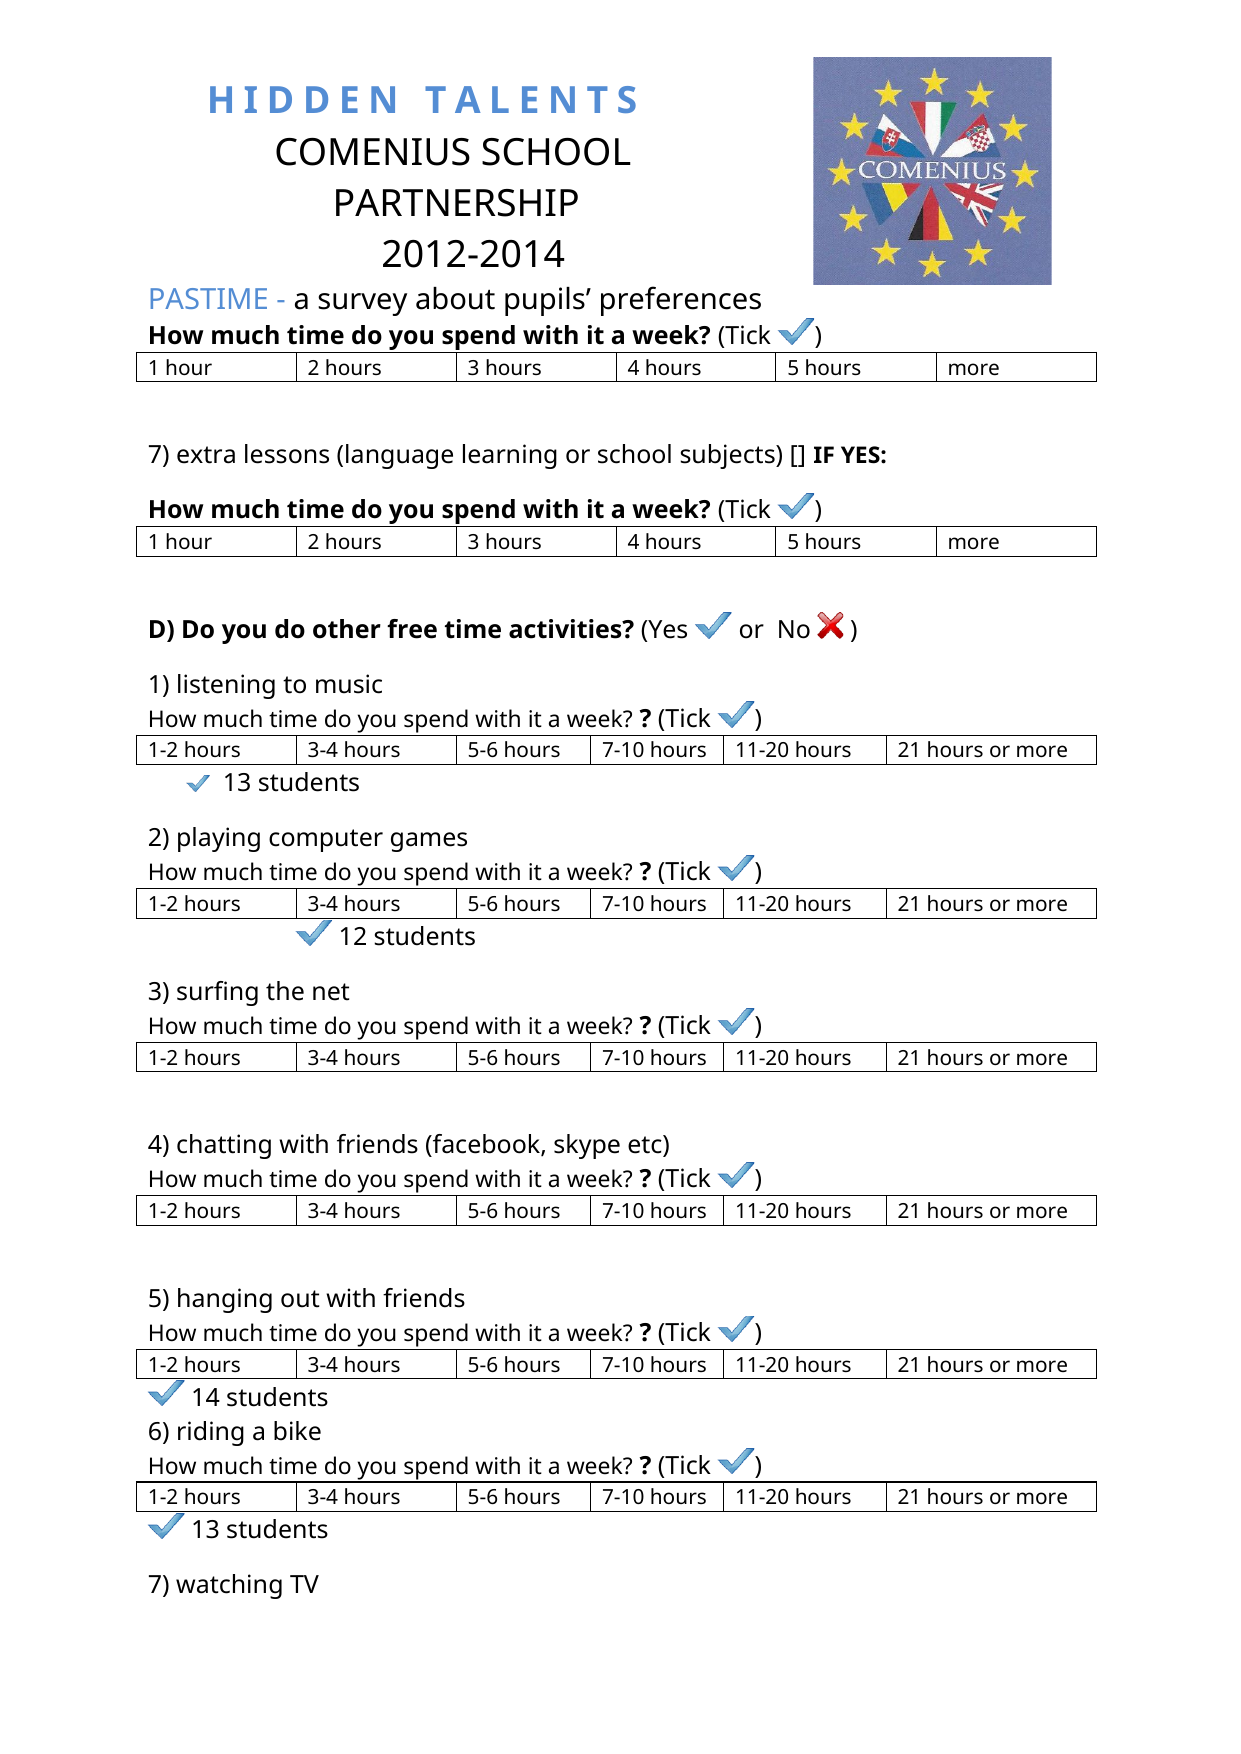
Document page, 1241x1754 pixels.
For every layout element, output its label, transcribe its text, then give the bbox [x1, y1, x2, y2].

text 3) surfing the net [148, 973, 1093, 1007]
text 12 students [148, 919, 1093, 953]
text How much time do you spend with it a week? ? (Tick ) [148, 854, 1093, 888]
table_header 1 hour [137, 353, 296, 381]
table_header 3-4 hours [297, 736, 456, 764]
picture [186, 775, 210, 792]
picture [717, 701, 755, 728]
text 7) extra lessons (language learning or school subjects) [] IF YES: [148, 437, 1093, 471]
picture [694, 612, 732, 639]
table_header 1-2 hours [137, 1350, 296, 1378]
table_header 5-6 hours [457, 1196, 590, 1224]
picture [717, 1448, 755, 1474]
table_header 4 hours [617, 353, 775, 381]
table_header 3-4 hours [297, 1196, 456, 1224]
table_header 5-6 hours [457, 1043, 590, 1071]
picture [717, 855, 755, 881]
table_header 21 hours or more [887, 1483, 1096, 1511]
text How much time do you spend with it a week? ? (Tick ) [148, 700, 1093, 734]
text How much time do you spend with it a week? (Tick ) [148, 492, 1093, 526]
picture [817, 612, 844, 639]
table_header 1-2 hours [137, 1483, 296, 1511]
table_header 11-20 hours [724, 1350, 886, 1378]
table_header 21 hours or more [887, 889, 1096, 917]
table_header 11-20 hours [724, 1483, 886, 1511]
table_header 5-6 hours [457, 1350, 590, 1378]
table_header 21 hours or more [887, 1196, 1096, 1224]
table_header 5-6 hours [457, 736, 590, 764]
table_header 2 hours [297, 353, 456, 381]
picture [717, 1008, 755, 1035]
text 6) riding a bike [148, 1413, 1093, 1447]
table_header more [937, 527, 1096, 556]
text D) Do you do other free time activities? (Yes or No ) [148, 611, 1093, 646]
list 13 students [185, 765, 1093, 799]
picture [717, 1162, 755, 1188]
text 7) watching TV [148, 1567, 1093, 1601]
table_header 11-20 hours [724, 736, 886, 764]
table_header 5-6 hours [457, 1483, 590, 1511]
picture [777, 493, 815, 519]
table_header 7-10 hours [591, 1043, 723, 1071]
table_header 3 hours [457, 353, 616, 381]
text 5) hanging out with friends [148, 1281, 1093, 1314]
table_header 7-10 hours [591, 889, 723, 917]
text How much time do you spend with it a week? ? (Tick ) [148, 1007, 1093, 1042]
table_header 3-4 hours [297, 889, 456, 917]
text How much time do you spend with it a week? ? (Tick ) [148, 1314, 1093, 1349]
table_header 5 hours [776, 353, 936, 381]
text 1) listening to music [148, 666, 1093, 700]
table_header 21 hours or more [887, 1350, 1096, 1378]
text 13 students [148, 1512, 1093, 1546]
table_header 1 hour [137, 527, 296, 556]
table_header 7-10 hours [591, 1196, 723, 1224]
text 2) playing computer games [148, 820, 1093, 854]
table_header 3-4 hours [297, 1043, 456, 1071]
text How much time do you spend with it a week? ? (Tick ) [148, 1161, 1093, 1195]
picture [813, 57, 1052, 285]
text 14 students [148, 1379, 1093, 1413]
table_header 11-20 hours [724, 1196, 886, 1224]
picture [147, 1513, 185, 1539]
text How much time do you spend with it a week? ? (Tick ) [148, 1447, 1093, 1481]
table_header 2 hours [297, 527, 456, 556]
table_header 11-20 hours [724, 889, 886, 917]
table_header 4 hours [617, 527, 775, 556]
picture [147, 1380, 185, 1406]
picture [777, 318, 815, 345]
table_header 7-10 hours [591, 736, 723, 764]
table_header 5-6 hours [457, 889, 590, 917]
picture [717, 1316, 755, 1342]
table_header 1-2 hours [137, 889, 296, 917]
table_header 3 hours [457, 527, 616, 556]
table_header 21 hours or more [887, 736, 1096, 764]
table_header more [937, 353, 1096, 381]
table_header 1-2 hours [137, 1196, 296, 1224]
table_header 1-2 hours [137, 1043, 296, 1071]
text How much time do you spend with it a week? (Tick ) [148, 318, 1093, 352]
table_header 5 hours [776, 527, 936, 556]
picture [295, 920, 333, 946]
table_header 7-10 hours [591, 1350, 723, 1378]
text 4) chatting with friends (facebook, skype etc) [148, 1127, 1093, 1161]
table_header 3-4 hours [297, 1483, 456, 1511]
table_header 21 hours or more [887, 1043, 1096, 1071]
table_header 7-10 hours [591, 1483, 723, 1511]
table_header 3-4 hours [297, 1350, 456, 1378]
table_header 1-2 hours [137, 736, 296, 764]
table_header 11-20 hours [724, 1043, 886, 1071]
